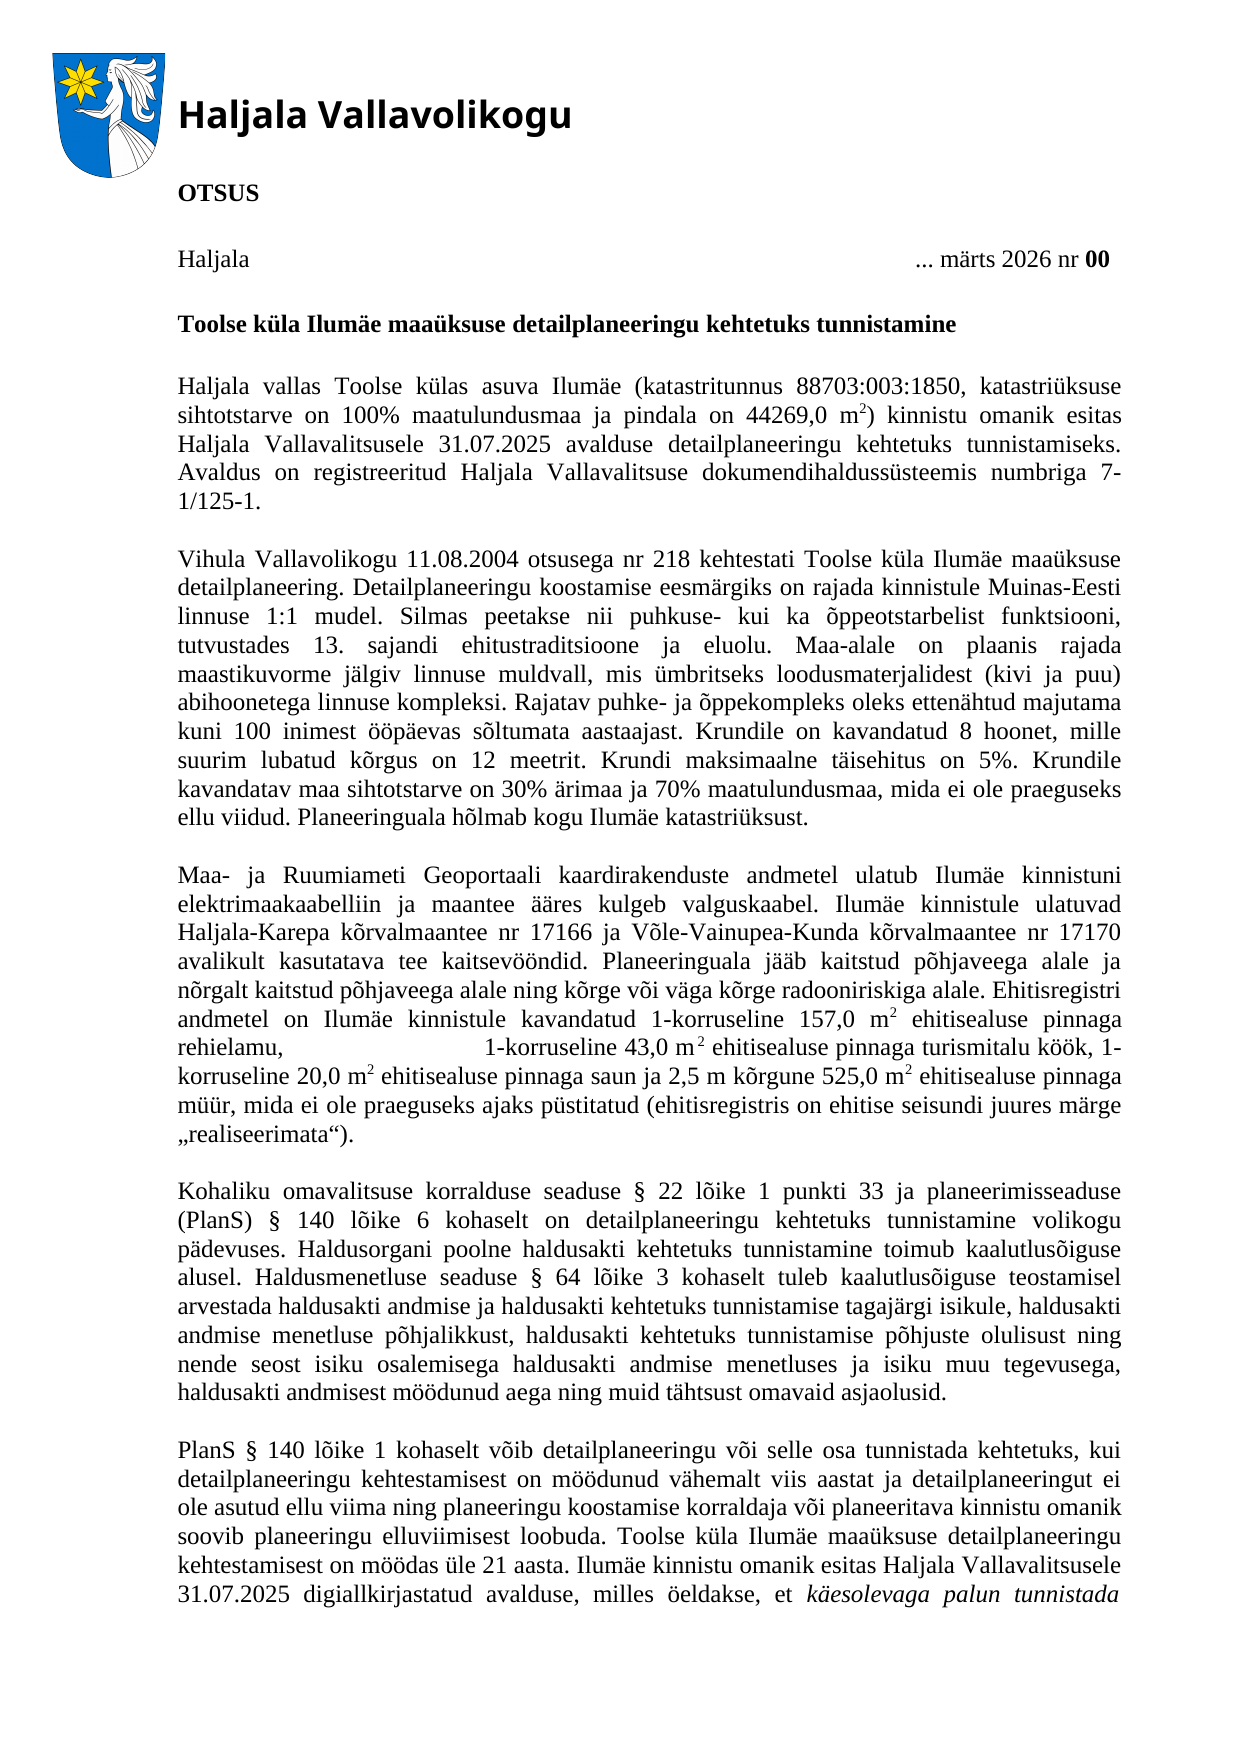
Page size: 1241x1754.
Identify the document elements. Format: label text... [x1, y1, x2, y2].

text Vihula Vallavolikogu 11.08.2004 otsusega nr 218 kehtestati Toolse küla Ilumäe maaüksuse detailplaneering. Detailplaneeringu koostamise eesmärgiks on rajada kinnistule Muinas-Eesti linnuse 1:1 mudel. Silmas peetakse nii puhkuse- kui ka õppeotstarbelist funktsiooni, tutvustades 13. sajandi ehitustraditsioone ja eluolu. Maa-alale on plaanis rajada maastikuvorme jälgiv linnuse muldvall, mis ümbritseks loodusmaterjalidest (kivi ja puu) abihoonetega linnuse kompleksi. Rajatav puhke- ja õppekompleks oleks ettenähtud majutama kuni 100 inimest ööpäevas sõltumata aastaajast. Krundile on kavandatud 8 hoonet, mille suurim lubatud kõrgus on 12 meetrit. Krundi maksimaalne täisehitus on 5%. Krundile kavandatav maa sihtotstarve on 30% ärimaa ja 70% maatulundusmaa, mida ei ole praeguseks ellu viidud. Planeeringuala hõlmab kogu Ilumäe katastriüksust. [177, 544, 1122, 831]
text OTSUS [177, 178, 1122, 207]
text Toolse küla Ilumäe maaüksuse detailplaneeringu kehtetuks tunnistamine [177, 309, 1122, 338]
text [177, 1435, 1122, 1607]
text Maa- ja Ruumiameti Geoportaali kaardirakenduste andmetel ulatub Ilumäe kinnistuni elektrimaakaabelliin ja maantee ääres kulgeb valguskaabel. Ilumäe kinnistule ulatuvad Haljala-Karepa kõrvalmaantee nr 17166 ja Võle-Vainupea-Kunda kõrvalmaantee nr 17170 avalikult kasutatava tee kaitsevööndid. Planeeringuala jääb kaitstud põhjaveega alale ja nõrgalt kaitstud põhjaveega alale ning kõrge või väga kõrge radooniriskiga alale. Ehitisregistri andmetel on Ilumäe kinnistule kavandatud 1-korruseline 157,0 m2 ehitisealuse pinnaga rehielamu, 1-korruseline 43,0 m2 ehitisealuse pinnaga turismitalu köök, 1-korruseline 20,0 m2 ehitisealuse pinnaga saun ja 2,5 m kõrgune 525,0 m2 ehitisealuse pinnaga müür, mida ei ole praeguseks ajaks püstitatud (ehitisregistris on ehitise seisundi juures märge „realiseerimata“). [177, 860, 1122, 1147]
text Kohaliku omavalitsuse korralduse seaduse § 22 lõike 1 punkti 33 ja planeerimisseaduse (PlanS) § 140 lõike 6 kohaselt on detailplaneeringu kehtetuks tunnistamine volikogu pädevuses. Haldusorgani poolne haldusakti kehtetuks tunnistamine toimub kaalutlusõiguse alusel. Haldusmenetluse seaduse § 64 lõike 3 kohaselt tuleb kaalutlusõiguse teostamisel arvestada haldusakti andmise ja haldusakti kehtetuks tunnistamise tagajärgi isikule, haldusakti andmise menetluse põhjalikkust, haldusakti kehtetuks tunnistamise põhjuste olulisust ning nende seost isiku osalemisega haldusakti andmise menetluses ja isiku muu tegevusega, haldusakti andmisest möödunud aega ning muid tähtsust omavaid asjaolusid. [177, 1176, 1122, 1406]
text Haljala ... märts 2026 nr 00 [177, 244, 1122, 272]
text Haljala vallas Toolse külas asuva Ilumäe (katastritunnus 88703:003:1850, katastriüksuse sihtotstarve on 100% maatulundusmaa ja pindala on 44269,0 m2) kinnistu omanik esitas Haljala Vallavalitsusele 31.07.2025 avalduse detailplaneeringu kehtetuks tunnistamiseks. Avaldus on registreeritud Haljala Vallavalitsuse dokumendihaldussüsteemis numbriga 7-1/125-1. [177, 371, 1122, 515]
picture [52, 53, 166, 178]
